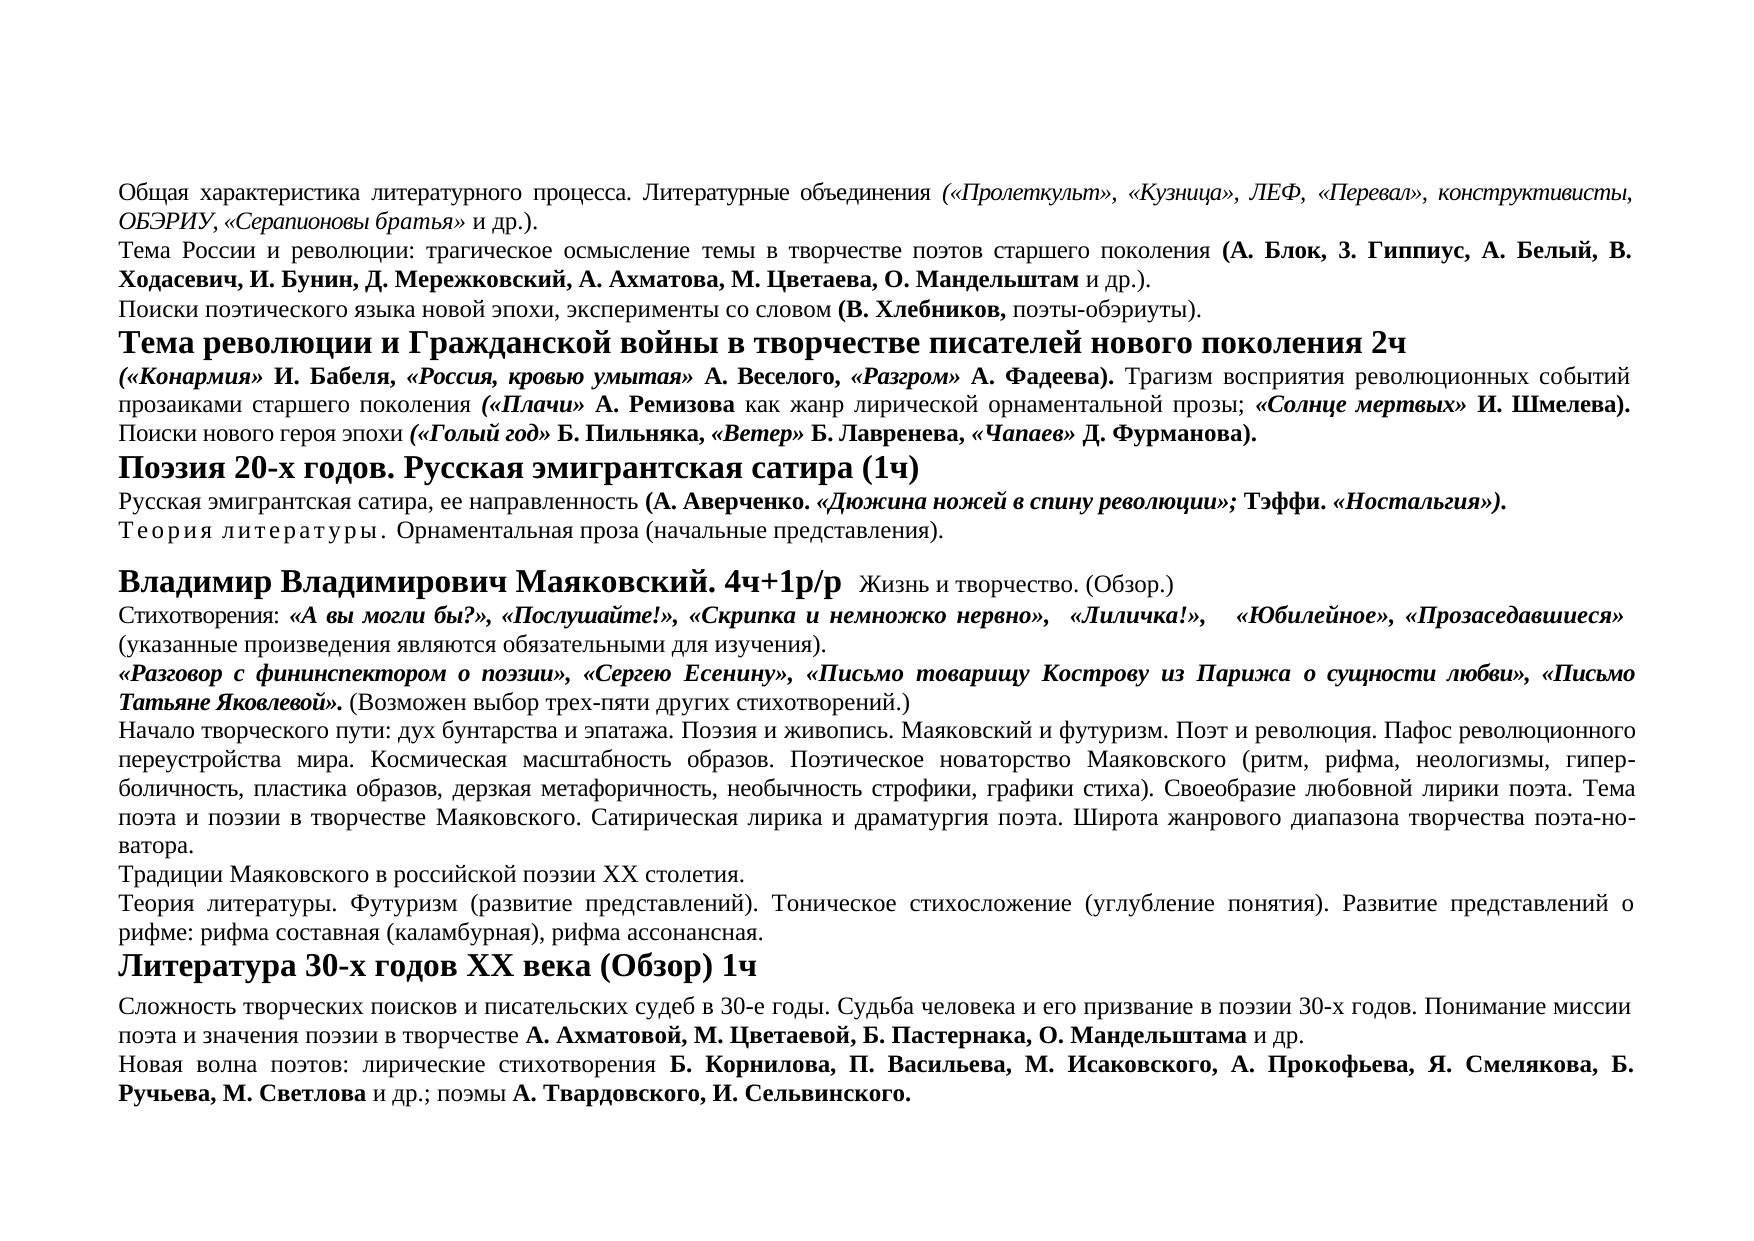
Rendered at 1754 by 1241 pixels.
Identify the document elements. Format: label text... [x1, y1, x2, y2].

text Теория литературы. Футуризм (развитие представлений). Тоническое стихосложение (углубление понятия). Развитие представлений о рифме: рифма составная (каламбурная), рифма ассонансная. [118, 888, 1634, 946]
text («Конармия» И. Бабеля, «Россия, кровью умытая» А. Веселого, «Разгром» А. Фадеева). Трагизм восприятия революционных событий прозаиками старшего поколения («Плачи» А. Ремизова как жанр лирической орнаментальной прозы; «Солнце мертвых» И. Шмелева). Поиски нового героя эпохи («Голый год» Б. Пильняка, «Ветер» Б. Лавренева, «Чапаев» Д. Фурманова). [118, 361, 1631, 447]
text «Разговор с фининспектором о поэзии», «Сергею Есенину», «Письмо товарищу Кострову из Парижа о сущности любви», «Письмо Татьяне Яковлевой». (Возможен выбор трех-пяти других стихотворений.) [118, 658, 1636, 716]
text Теория литературы. Орнаментальная проза (начальные представления). [118, 516, 1628, 544]
text Литература 30-х годов XX века (Обзор) 1ч [118, 946, 1634, 984]
text Поэзия 20-х годов. Русская эмигрантская сатира (1ч) [118, 447, 1631, 485]
text Традиции Маяковского в российской поэзии XX столетия. [118, 859, 1634, 888]
text Поиски поэтического языка новой эпохи, эксперименты со словом (В. Хлебников, поэты-обэриуты). [118, 294, 1630, 322]
text Тема России и революции: трагическое осмысление темы в творчестве поэтов старшего поколения (А. Блок, 3. Гиппиус, А. Белый, В. Ходасевич, И. Бунин, Д. Мережковский, А. Ахматова, М. Цветаева, О. Мандельштам и др.). [118, 235, 1632, 293]
text Стихотворения: «А вы могли бы?», «Послушайте!», «Скрипка и немножко нервно», «Лиличка!», «Юбилейное», «Прозаседавшиеся» (указанные произведения являются обязательными для изучения). [118, 601, 1626, 658]
text Новая волна поэтов: лирические стихотворения Б. Корнилова, П. Васильева, М. Исаковского, А. Прокофьева, Я. Смелякова, Б. Ручьева, М. Светлова и др.; поэмы А. Твардовского, И. Сельвинского. [118, 1049, 1634, 1106]
text Русская эмигрантская сатира, ее направленность (А. Аверченко. «Дюжина ножей в спину революции»; Тэффи. «Ностальгия»). [118, 486, 1629, 515]
text Сложность творческих поисков и писательских судеб в 30-е годы. Судьба человека и его призвание в поэзии 30-х годов. Понимание миссии поэта и значения поэзии в творчестве А. Ахматовой, М. Цветаевой, Б. Пастернака, О. Мандельштама и др. [118, 991, 1634, 1049]
text Общая характеристика литературного процесса. Литературные объединения («Пролеткульт», «Кузница», ЛЕФ, «Перевал», конструктивисты, ОБЭРИУ, «Серапионовы братья» и др.). [118, 177, 1633, 235]
text Владимир Владимирович Маяковский. 4ч+1р/р Жизнь и творчество. (Обзор.) [118, 562, 1628, 600]
text Начало творческого пути: дух бунтарства и эпатажа. Поэзия и живопись. Маяковский и футуризм. Поэт и революция. Пафос революционного переустройства мира. Космическая масштабность образов. Поэтическое новаторство Маяковского (ритм, рифма, неологизмы, гиперболичность, пластика образов, дерзкая метафоричность, необычность строфики, графики стиха). Своеобразие любовной лирики поэта. Тема поэта и поэзии в творчестве Маяковского. Сатирическая лирика и драматургия поэта. Широта жанрового диапазона творчества поэта-новатора. [118, 716, 1636, 859]
text Тема революции и Гражданской войны в творчестве писателей нового поколения 2ч [118, 322, 1631, 361]
